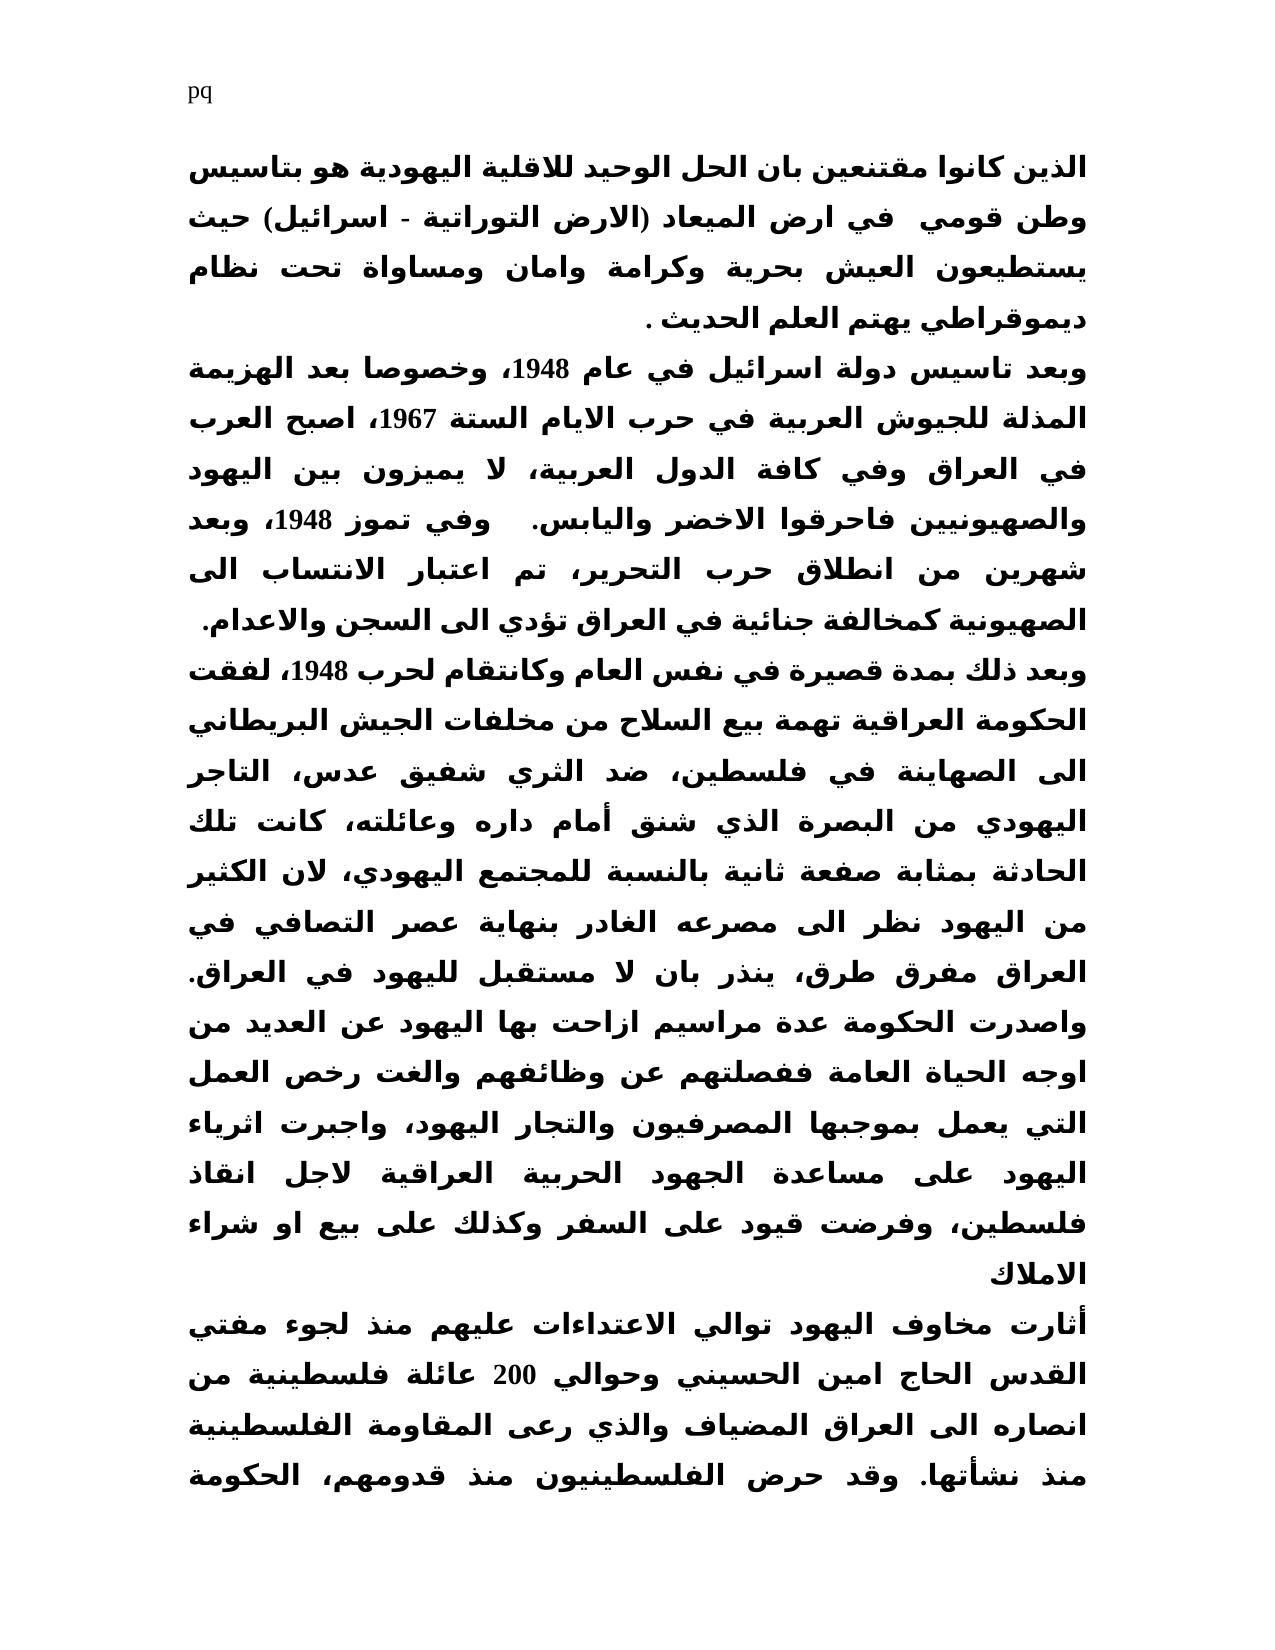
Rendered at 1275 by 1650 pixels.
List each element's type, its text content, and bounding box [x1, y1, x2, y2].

text وبعد ذلك بمدة قصيرة في نفس العام وكانتقام لحرب 1948، لفقت الحكومة العراقية تهمة بيع السلاح من مخلفات الجيش البريطاني الى الصهاينة في فلسطين، ضد الثري شفيق عدس، التاجر اليهودي من البصرة الذي شنق أمام داره وعائلته، كانت تلك الحادثة بمثابة صفعة ثانية بالنسبة للمجتمع اليهودي، لان الكثير من اليهود نظر الى مصرعه الغادر بنهاية عصر التصافي في العراق مفرق طرق، ينذر بان لا مستقبل لليهود في العراق. واصدرت الحكومة عدة مراسيم ازاحت بها اليهود عن العديد من اوجه الحياة العامة ففصلتهم عن وظائفهم والغت رخص العمل التي يعمل بموجبها المصرفيون والتجار اليهود، واجبرت اثرياء اليهود على مساعدة الجهود الحربية العراقية لاجل انقاذ فلسطين، وفرضت قيود على السفر وكذلك على بيع او شراء الاملاك [187, 653, 1087, 1290]
text وبعد تاسيس دولة اسرائيل في عام 1948، وخصوصا بعد الهزيمة المذلة للجيوش العربية في حرب الايام الستة 1967، اصبح العرب في العراق وفي كافة الدول العربية، لا يميزون بين اليهود والصهيونيين فاحرقوا الاخضر واليابس. وفي تموز 1948، وبعد شهرين من انطلاق حرب التحرير، تم اعتبار الانتساب الى الصهيونية كمخالفة جنائية في العراق تؤدي الى السجن والاعدام. [187, 351, 1087, 636]
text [187, 150, 1087, 334]
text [187, 1307, 1087, 1492]
